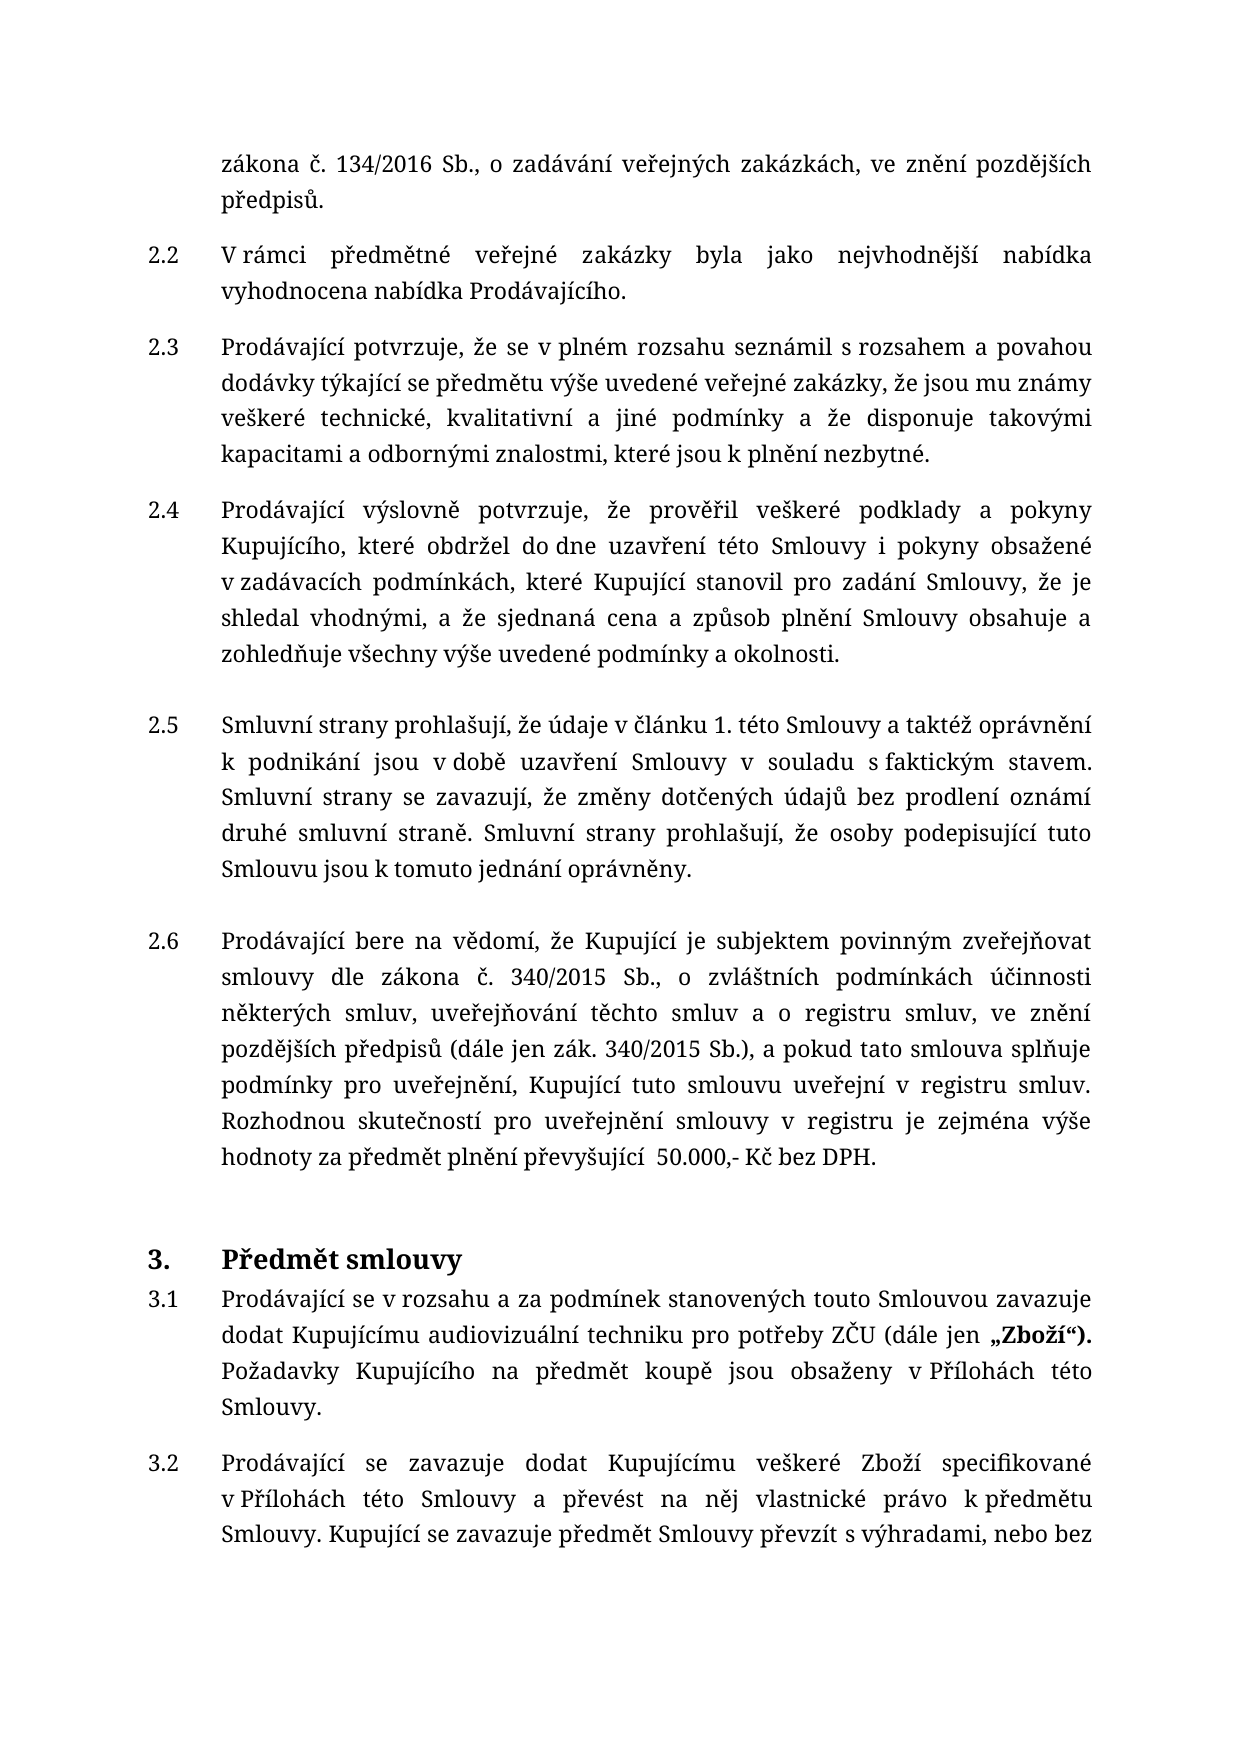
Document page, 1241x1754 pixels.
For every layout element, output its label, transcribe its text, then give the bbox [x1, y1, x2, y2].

text 2.2 V rámci předmětné veřejné zakázky byla jako nejvhodnější nabídka vyhodnocena nabídka Prodávajícího. [148, 239, 1093, 306]
text 3.1 Prodávající se v rozsahu a za podmínek stanovených touto Smlouvou zavazuje dodat Kupujícímu audiovizuální techniku pro potřeby ZČU (dále jen „Zboží“). Požadavky Kupujícího na předmět koupě jsou obsaženy v Přílohách této Smlouvy. [148, 1283, 1093, 1422]
text 3. Předmět smlouvy [148, 1241, 1093, 1278]
text 2.6 Prodávající bere na vědomí, že Kupující je subjektem povinným zveřejňovat smlouvy dle zákona č. 340/2015 Sb., o zvláštních podmínkách účinnosti některých smluv, uveřejňování těchto smluv a o registru smluv, ve znění pozdějších předpisů (dále jen zák. 340/2015 Sb.), a pokud tato smlouva splňuje podmínky pro uveřejnění, Kupující tuto smlouvu uveřejní v registru smluv. Rozhodnou skutečností pro uveřejnění smlouvy v registru je zejména výše hodnoty za předmět plnění převyšující 50.000,- Kč bez DPH. [148, 925, 1093, 1172]
text 2.5 Smluvní strany prohlašují, že údaje v článku 1. této Smlouvy a taktéž oprávnění k podnikání jsou v době uzavření Smlouvy v souladu s faktickým stavem. Smluvní strany se zavazují, že změny dotčených údajů bez prodlení oznámí druhé smluvní straně. Smluvní strany prohlašují, že osoby podepisující tuto Smlouvu jsou k tomuto jednání oprávněny. [148, 709, 1093, 884]
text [148, 1447, 1093, 1550]
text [148, 148, 1093, 215]
text 2.3 Prodávající potvrzuje, že se v plném rozsahu seznámil s rozsahem a povahou dodávky týkající se předmětu výše uvedené veřejné zakázky, že jsou mu známy veškeré technické, kvalitativní a jiné podmínky a že disponuje takovými kapacitami a odbornými znalostmi, které jsou k plnění nezbytné. [148, 331, 1093, 469]
text 2.4 Prodávající výslovně potvrzuje, že prověřil veškeré podklady a pokyny Kupujícího, které obdržel do dne uzavření této Smlouvy i pokyny obsažené v zadávacích podmínkách, které Kupující stanovil pro zadání Smlouvy, že je shledal vhodnými, a že sjednaná cena a způsob plnění Smlouvy obsahuje a zohledňuje všechny výše uvedené podmínky a okolnosti. [148, 494, 1093, 669]
